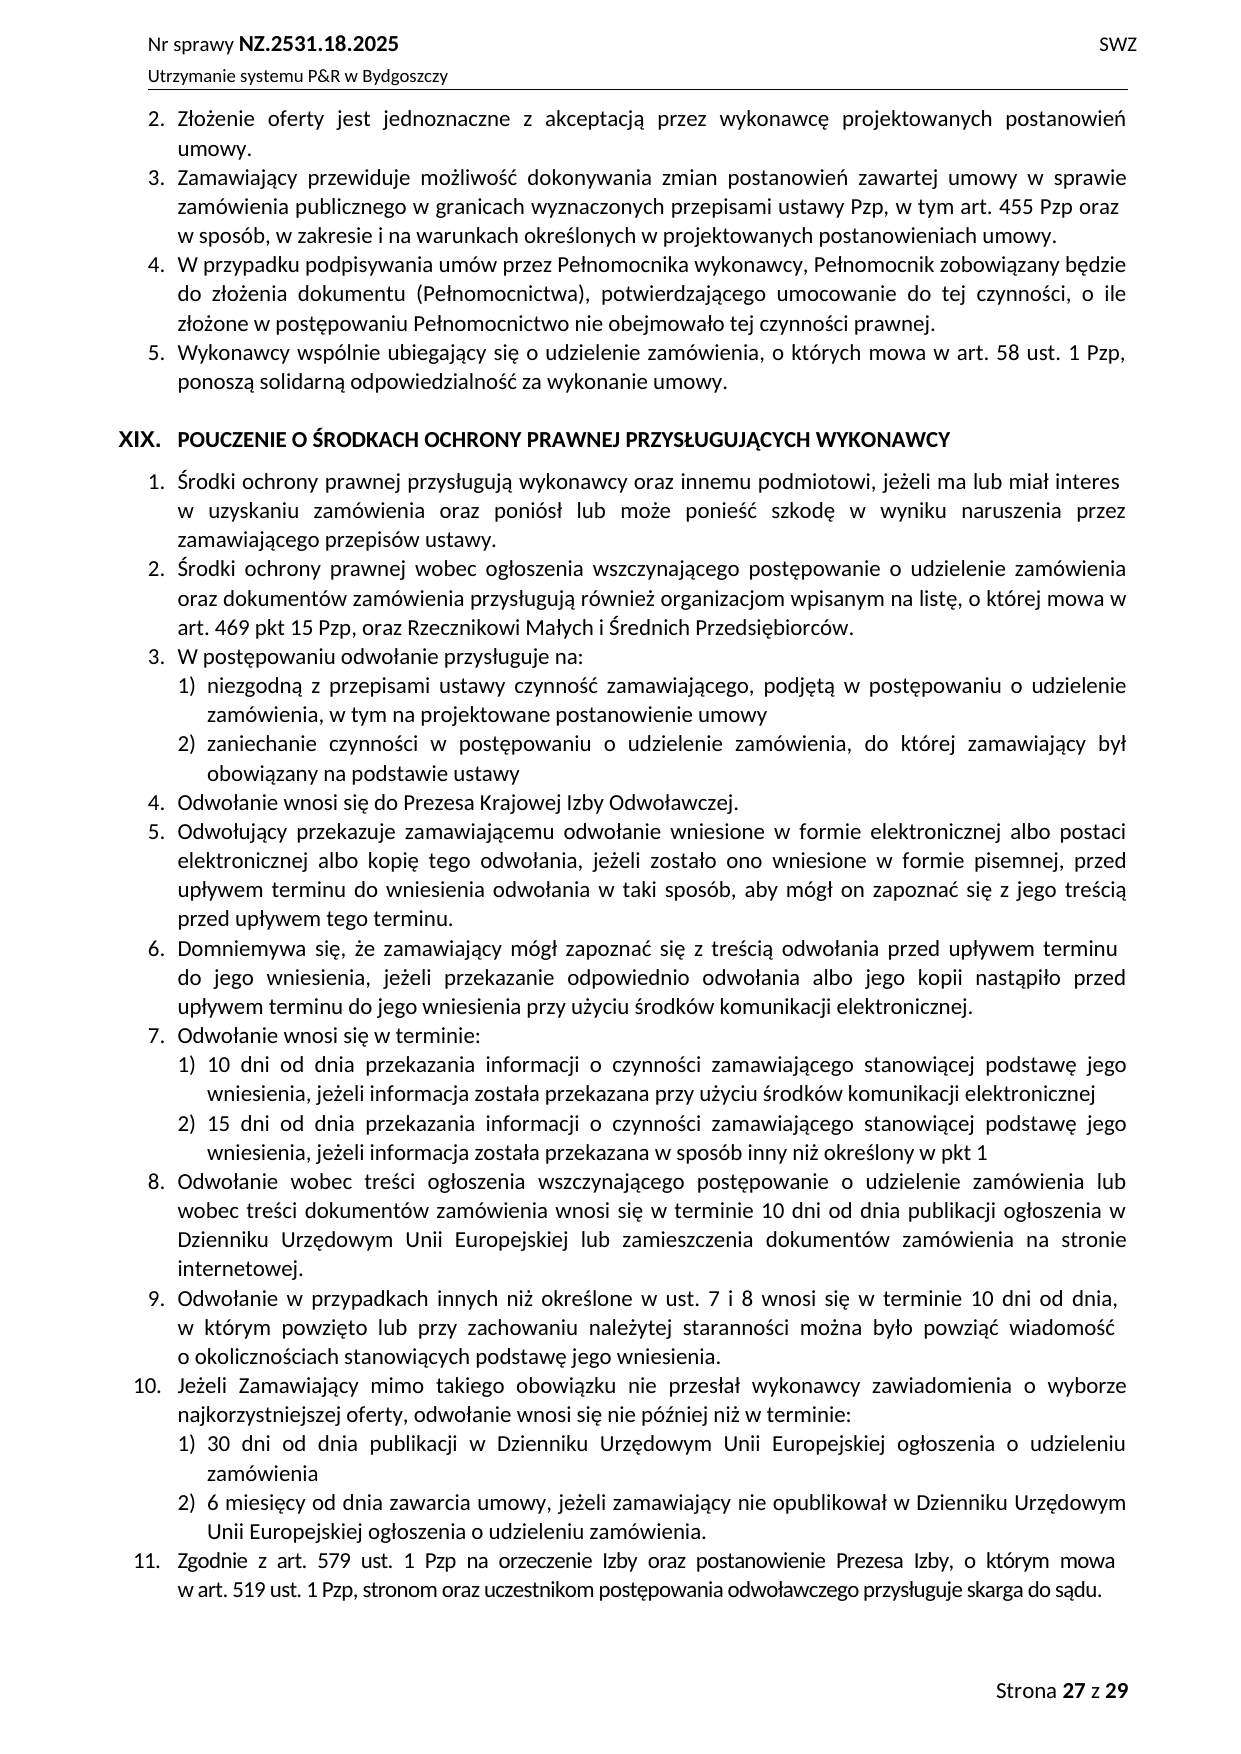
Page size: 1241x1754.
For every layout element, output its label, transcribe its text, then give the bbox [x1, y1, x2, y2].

list W przypadku podpisywania umów przez Pełnomocnika wykonawcy, Pełnomocnik zobowiązany będzie do złożenia dokumentu (Pełnomocnictwa), potwierdzającego umocowanie do tej czynności, o ile złożone w postępowaniu Pełnomocnictwo nie obejmowało tej czynności prawnej. [148, 249, 1128, 337]
list W postępowaniu odwołanie przysługuje na: [148, 641, 1128, 670]
list Środki ochrony prawnej wobec ogłoszenia wszczynającego postępowanie o udzielenie zamówienia oraz dokumentów zamówienia przysługują również organizacjom wpisanym na listę, o której mowa w art. 469 pkt 15 Pzp, oraz Rzecznikowi Małych i Średnich Przedsiębiorców. [148, 553, 1128, 641]
list Zgodnie z art. 579 ust. 1 Pzp na orzeczenie Izby oraz postanowienie Prezesa Izby, o którym mowa w art. 519 ust. 1 Pzp, stronom oraz uczestnikom postępowania odwoławczego przysługuje skarga do sądu. [133, 1545, 1128, 1603]
list 30 dni od dnia publikacji w Dzienniku Urzędowym Unii Europejskiej ogłoszenia o udzieleniu zamówienia [177, 1428, 1128, 1487]
list zaniechanie czynności w postępowaniu o udzielenie zamówienia, do której zamawiający był obowiązany na podstawie ustawy [177, 728, 1128, 787]
list 15 dni od dnia przekazania informacji o czynności zamawiającego stanowiącej podstawę jego wniesienia, jeżeli informacja została przekazana w sposób inny niż określony w pkt 1 [177, 1108, 1128, 1166]
subtitle POUCZENIE O ŚRODKACH OCHRONY PRAWNEJ PRZYSŁUGUJĄCYCH WYKONAWCY [118, 424, 1127, 453]
list Odwołanie wnosi się w terminie: [148, 1020, 1128, 1049]
list Domniemywa się, że zamawiający mógł zapoznać się z treścią odwołania przed upływem terminu do jego wniesienia, jeżeli przekazanie odpowiednio odwołania albo jego kopii nastąpiło przed upływem terminu do jego wniesienia przy użyciu środków komunikacji elektronicznej. [148, 933, 1128, 1020]
list Wykonawcy wspólnie ubiegający się o udzielenie zamówienia, o których mowa w art. 58 ust. 1 Pzp, ponoszą solidarną odpowiedzialność za wykonanie umowy. [148, 337, 1128, 395]
list Odwołanie wobec treści ogłoszenia wszczynającego postępowanie o udzielenie zamówienia lub wobec treści dokumentów zamówienia wnosi się w terminie 10 dni od dnia publikacji ogłoszenia w Dzienniku Urzędowym Unii Europejskiej lub zamieszczenia dokumentów zamówienia na stronie internetowej. [148, 1166, 1128, 1283]
list 6 miesięcy od dnia zawarcia umowy, jeżeli zamawiający nie opublikował w Dzienniku Urzędowym Unii Europejskiej ogłoszenia o udzieleniu zamówienia. [177, 1487, 1128, 1545]
list Złożenie oferty jest jednoznaczne z akceptacją przez wykonawcę projektowanych postanowień umowy. [148, 103, 1128, 162]
list Odwołanie w przypadkach innych niż określone w ust. 7 i 8 wnosi się w terminie 10 dni od dnia, w którym powzięto lub przy zachowaniu należytej staranności można było powziąć wiadomość o okolicznościach stanowiących podstawę jego wniesienia. [148, 1283, 1128, 1370]
list Środki ochrony prawnej przysługują wykonawcy oraz innemu podmiotowi, jeżeli ma lub miał interes w uzyskaniu zamówienia oraz poniósł lub może ponieść szkodę w wyniku naruszenia przez zamawiającego przepisów ustawy. [148, 466, 1128, 553]
list Zamawiający przewiduje możliwość dokonywania zmian postanowień zawartej umowy w sprawie zamówienia publicznego w granicach wyznaczonych przepisami ustawy Pzp, w tym art. 455 Pzp oraz w sposób, w zakresie i na warunkach określonych w projektowanych postanowieniach umowy. [148, 162, 1128, 249]
list niezgodną z przepisami ustawy czynność zamawiającego, podjętą w postępowaniu o udzielenie zamówienia, w tym na projektowane postanowienie umowy [177, 670, 1128, 728]
list Odwołujący przekazuje zamawiającemu odwołanie wniesione w formie elektronicznej albo postaci elektronicznej albo kopię tego odwołania, jeżeli zostało ono wniesione w formie pisemnej, przed upływem terminu do wniesienia odwołania w taki sposób, aby mógł on zapoznać się z jego treścią przed upływem tego terminu. [148, 816, 1128, 933]
list Odwołanie wnosi się do Prezesa Krajowej Izby Odwoławczej. [148, 787, 1128, 816]
list Jeżeli Zamawiający mimo takiego obowiązku nie przesłał wykonawcy zawiadomienia o wyborze najkorzystniejszej oferty, odwołanie wnosi się nie później niż w terminie: [133, 1370, 1128, 1428]
list 10 dni od dnia przekazania informacji o czynności zamawiającego stanowiącej podstawę jego wniesienia, jeżeli informacja została przekazana przy użyciu środków komunikacji elektronicznej [177, 1049, 1128, 1108]
